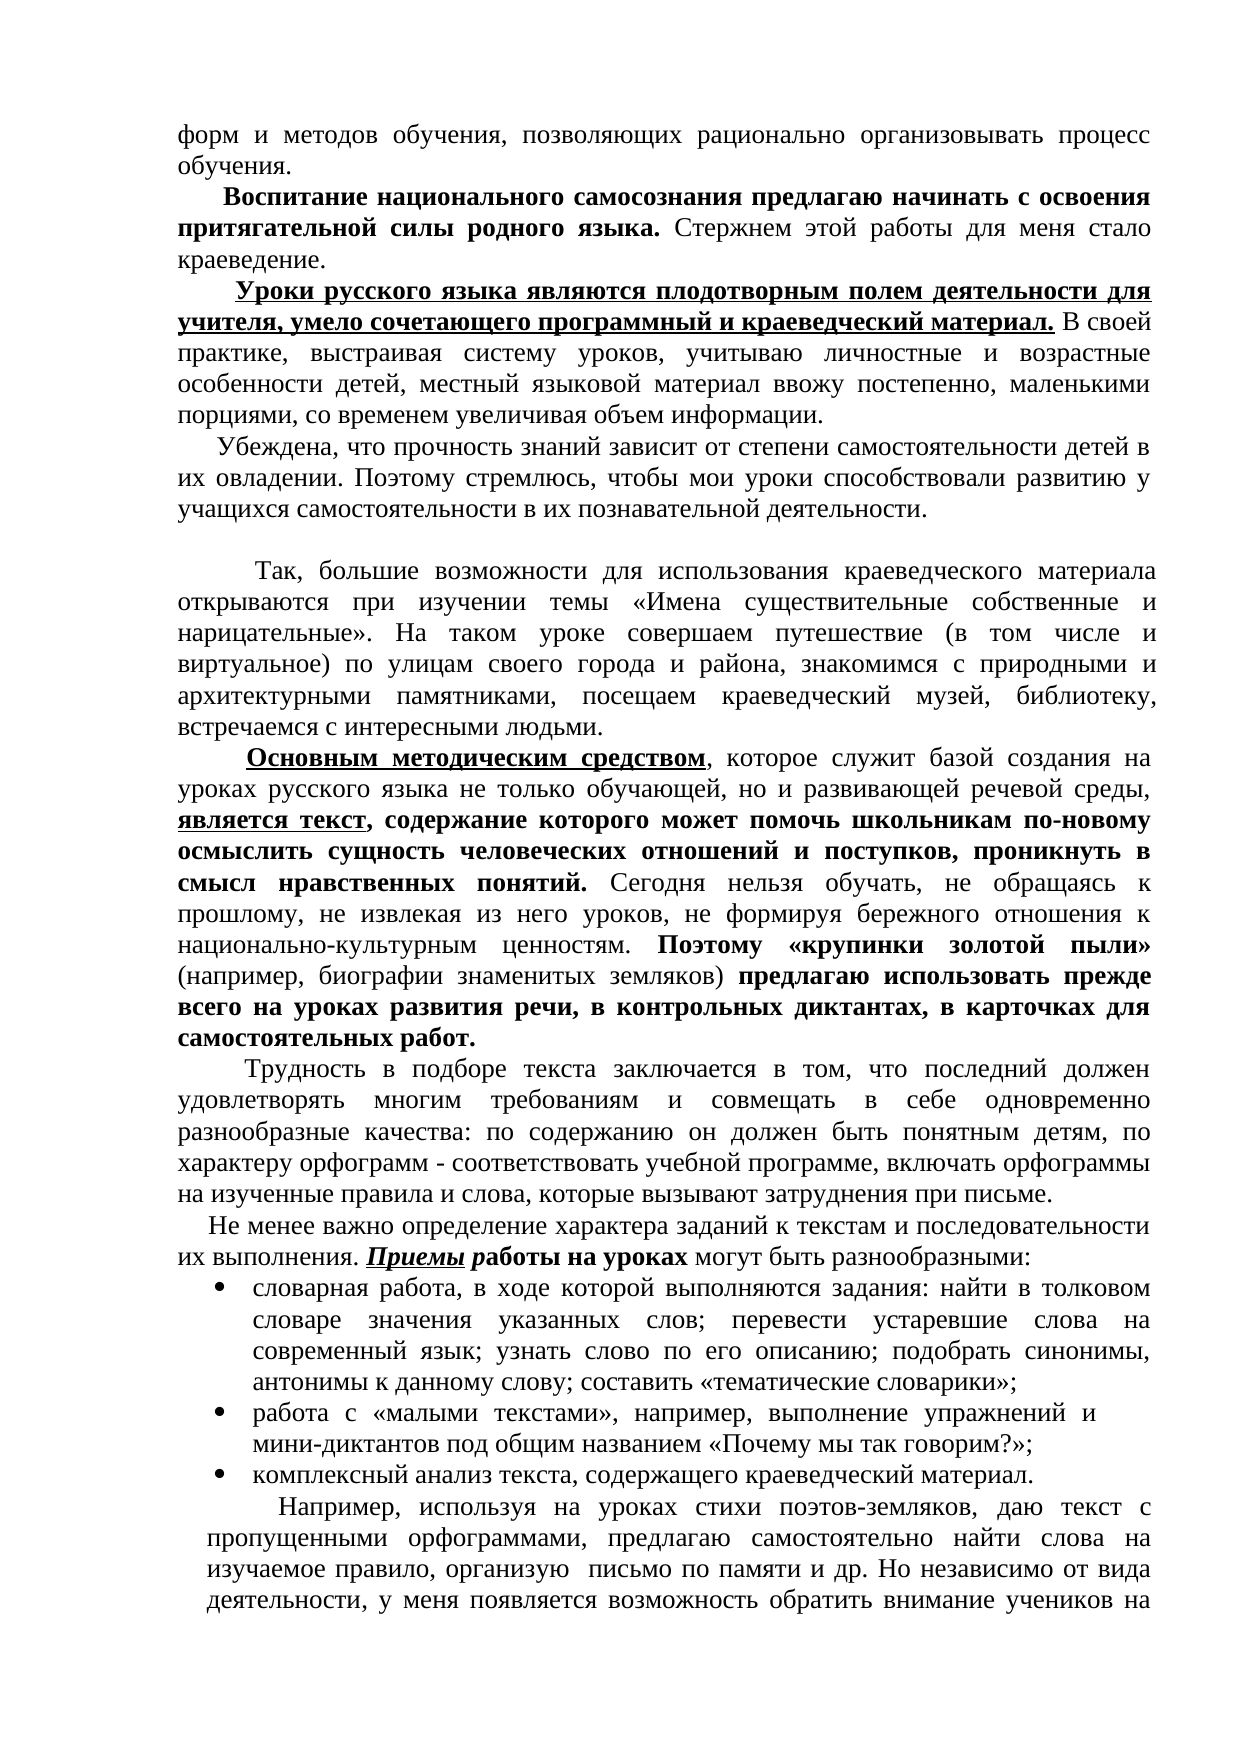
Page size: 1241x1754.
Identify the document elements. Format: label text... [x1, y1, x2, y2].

text Так, большие возможности для использования краеведческого материала открываются при изучении темы «Имена существительные собственные и нарицательные». На таком уроке совершаем путешествие (в том числе и виртуальное) по улицам своего города и района, знакомимся с природными и архитектурными памятниками, посещаем краеведческий музей, библиотеку, встречаемся с интересными людьми. [177, 554, 1158, 741]
text Не менее важно определение характера заданий к текстам и последовательности их выполнения. Приемы работы на уроках могут быть разнообразными: [177, 1209, 1152, 1271]
text Трудность в подборе текста заключается в том, что последний должен удовлетворять многим требованиям и совмещать в себе одновременно разнообразные качества: по содержанию он должен быть понятным детям, по характеру орфограмм - соответствовать учебной программе, включать орфограммы на изученные правила и слова, которые вызывают затруднения при письме. [177, 1052, 1152, 1208]
text Воспитание национального самосознания предлагаю начинать с освоения притягательной силы родного языка. Стержнем этой работы для меня стало краеведение. [177, 180, 1152, 274]
text Убеждена, что прочность знаний зависит от степени самостоятельности детей в их овладении. Поэтому стремлюсь, чтобы мои уроки способствовали развитию у учащихся самостоятельности в их познавательной деятельности. [177, 429, 1152, 523]
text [177, 118, 1152, 180]
list комплексный анализ текста, содержащего краеведческий материал. [215, 1459, 1152, 1490]
list словарная работа, в ходе которой выполняются задания: найти в толковом словаре значения указанных слов; перевести устаревшие слова на современный язык; узнать слово по его описанию; подобрать синонимы, антонимы к данному слову; составить «тематические словарики»; [215, 1272, 1152, 1396]
list работа с «малыми текстами», например, выполнение упражнений и мини-диктантов под общим названием «Почему мы так говорим?»; [215, 1396, 1098, 1459]
text Уроки русского языка являются плодотворным полем деятельности для учителя, умело сочетающего программный и краеведческий материал. В своей практике, выстраивая систему уроков, учитываю личностные и возрастные особенности детей, местный языковой материал ввожу постепенно, маленькими порциями, со временем увеличивая объем информации. [177, 274, 1152, 429]
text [207, 1490, 1152, 1614]
text Основным методическим средством, которое служит базой создания на уроках русского языка не только обучающей, но и развивающей речевой среды, является текст, содержание которого может помочь школьникам по-новому осмыслить сущность человеческих отношений и поступков, проникнуть в смысл нравственных понятий. Сегодня нельзя обучать, не обращаясь к прошлому, не извлекая из него уроков, не формируя бережного отношения к национально-культурным ценностям. Поэтому «крупинки золотой пыли» (например, биографии знаменитых земляков) предлагаю использовать прежде всего на уроках развития речи, в контрольных диктантах, в карточках для самостоятельных работ. [177, 741, 1152, 1052]
